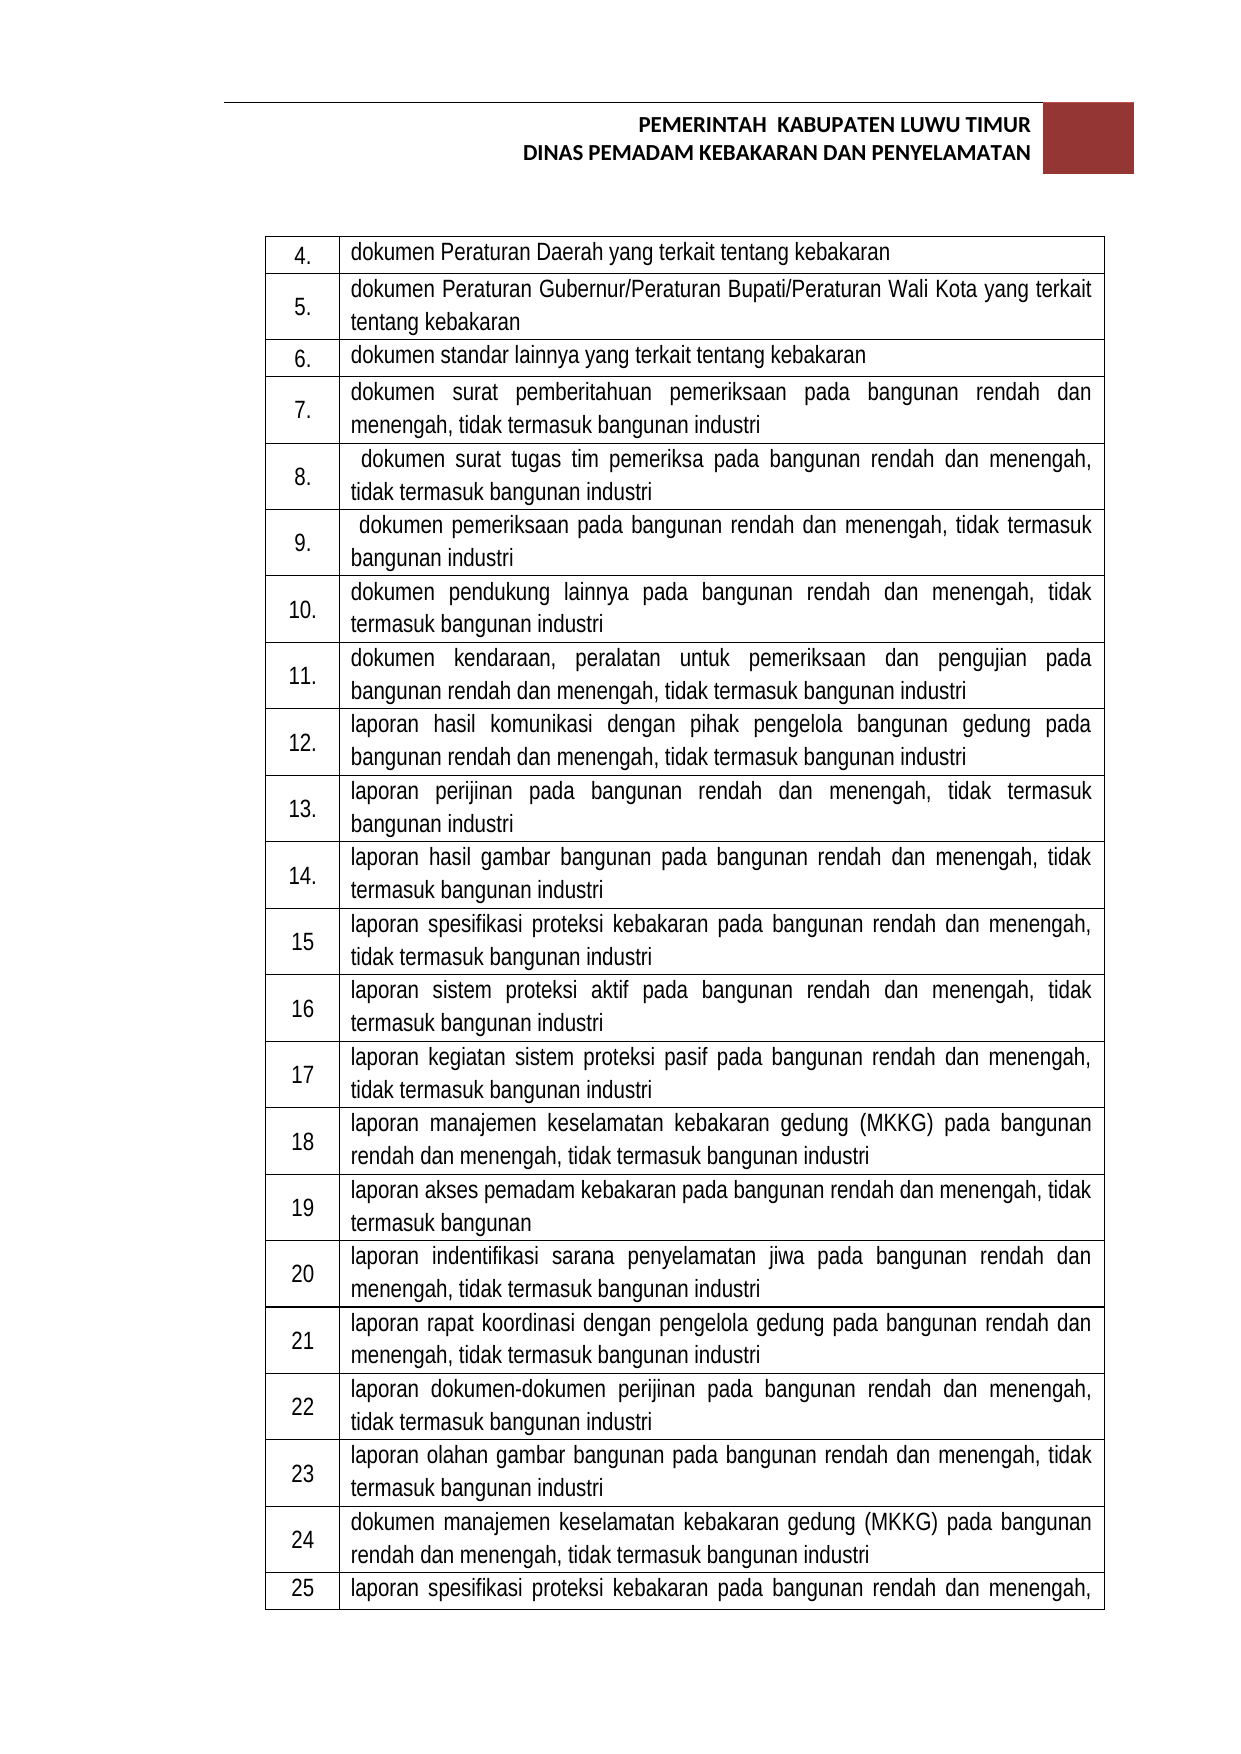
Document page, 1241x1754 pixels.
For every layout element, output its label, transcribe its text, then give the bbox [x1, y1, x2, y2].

table_cell dokumen Peraturan Gubernur/Peraturan Bupati/Peraturan Wali Kota yang terkait tentang kebakaran [340, 274, 1104, 339]
table_cell 17 [266, 1042, 339, 1107]
table_cell 4. [266, 237, 339, 273]
table_cell 6. [266, 340, 339, 376]
table_cell 20 [266, 1241, 339, 1306]
table_cell 11. [266, 643, 339, 708]
table_cell laporan spesifikasi proteksi kebakaran pada bangunan rendah dan menengah, tidak termasuk bangunan industri [340, 909, 1104, 974]
table_cell laporan olahan gambar bangunan pada bangunan rendah dan menengah, tidak termasuk bangunan industri [340, 1440, 1104, 1506]
table_cell 16 [266, 975, 339, 1041]
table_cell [340, 1573, 1104, 1609]
table_cell laporan manajemen keselamatan kebakaran gedung (MKKG) pada bangunan rendah dan menengah, tidak termasuk bangunan industri [340, 1108, 1104, 1173]
table_cell 15 [266, 909, 339, 974]
table_cell 7. [266, 377, 339, 442]
table_cell 9. [266, 510, 339, 575]
table_cell 22 [266, 1374, 339, 1439]
table_cell 23 [266, 1440, 339, 1506]
table_cell dokumen pendukung lainnya pada bangunan rendah dan menengah, tidak termasuk bangunan industri [340, 576, 1104, 642]
table_cell dokumen surat pemberitahuan pemeriksaan pada bangunan rendah dan menengah, tidak termasuk bangunan industri [340, 377, 1104, 442]
table_cell laporan dokumen-dokumen perijinan pada bangunan rendah dan menengah, tidak termasuk bangunan industri [340, 1374, 1104, 1439]
table_cell 24 [266, 1507, 339, 1572]
table_cell laporan sistem proteksi aktif pada bangunan rendah dan menengah, tidak termasuk bangunan industri [340, 975, 1104, 1041]
table_cell 12. [266, 709, 339, 775]
table_cell dokumen kendaraan, peralatan untuk pemeriksaan dan pengujian pada bangunan rendah dan menengah, tidak termasuk bangunan industri [340, 643, 1104, 708]
table_cell laporan hasil komunikasi dengan pihak pengelola bangunan gedung pada bangunan rendah dan menengah, tidak termasuk bangunan industri [340, 709, 1104, 775]
table_cell laporan kegiatan sistem proteksi pasif pada bangunan rendah dan menengah, tidak termasuk bangunan industri [340, 1042, 1104, 1107]
table_cell dokumen Peraturan Daerah yang terkait tentang kebakaran [340, 237, 1104, 273]
table_cell 8. [266, 444, 339, 509]
table_cell laporan perijinan pada bangunan rendah dan menengah, tidak termasuk bangunan industri [340, 776, 1104, 841]
table_cell 5. [266, 274, 339, 339]
table_cell laporan indentifikasi sarana penyelamatan jiwa pada bangunan rendah dan menengah, tidak termasuk bangunan industri [340, 1241, 1104, 1306]
table_cell 19 [266, 1175, 339, 1240]
table_cell 14. [266, 842, 339, 908]
table_cell 13. [266, 776, 339, 841]
table_cell 25 [266, 1573, 339, 1609]
table_cell laporan rapat koordinasi dengan pengelola gedung pada bangunan rendah dan menengah, tidak termasuk bangunan industri [340, 1308, 1104, 1373]
table_cell dokumen surat tugas tim pemeriksa pada bangunan rendah dan menengah, tidak termasuk bangunan industri [340, 444, 1104, 509]
table_cell dokumen pemeriksaan pada bangunan rendah dan menengah, tidak termasuk bangunan industri [340, 510, 1104, 575]
table_cell 18 [266, 1108, 339, 1173]
table_cell dokumen standar lainnya yang terkait tentang kebakaran [340, 340, 1104, 376]
table_cell 21 [266, 1308, 339, 1373]
table_cell dokumen manajemen keselamatan kebakaran gedung (MKKG) pada bangunan rendah dan menengah, tidak termasuk bangunan industri [340, 1507, 1104, 1572]
table_cell laporan hasil gambar bangunan pada bangunan rendah dan menengah, tidak termasuk bangunan industri [340, 842, 1104, 908]
table_cell 10. [266, 576, 339, 642]
table_cell laporan akses pemadam kebakaran pada bangunan rendah dan menengah, tidak termasuk bangunan [340, 1175, 1104, 1240]
